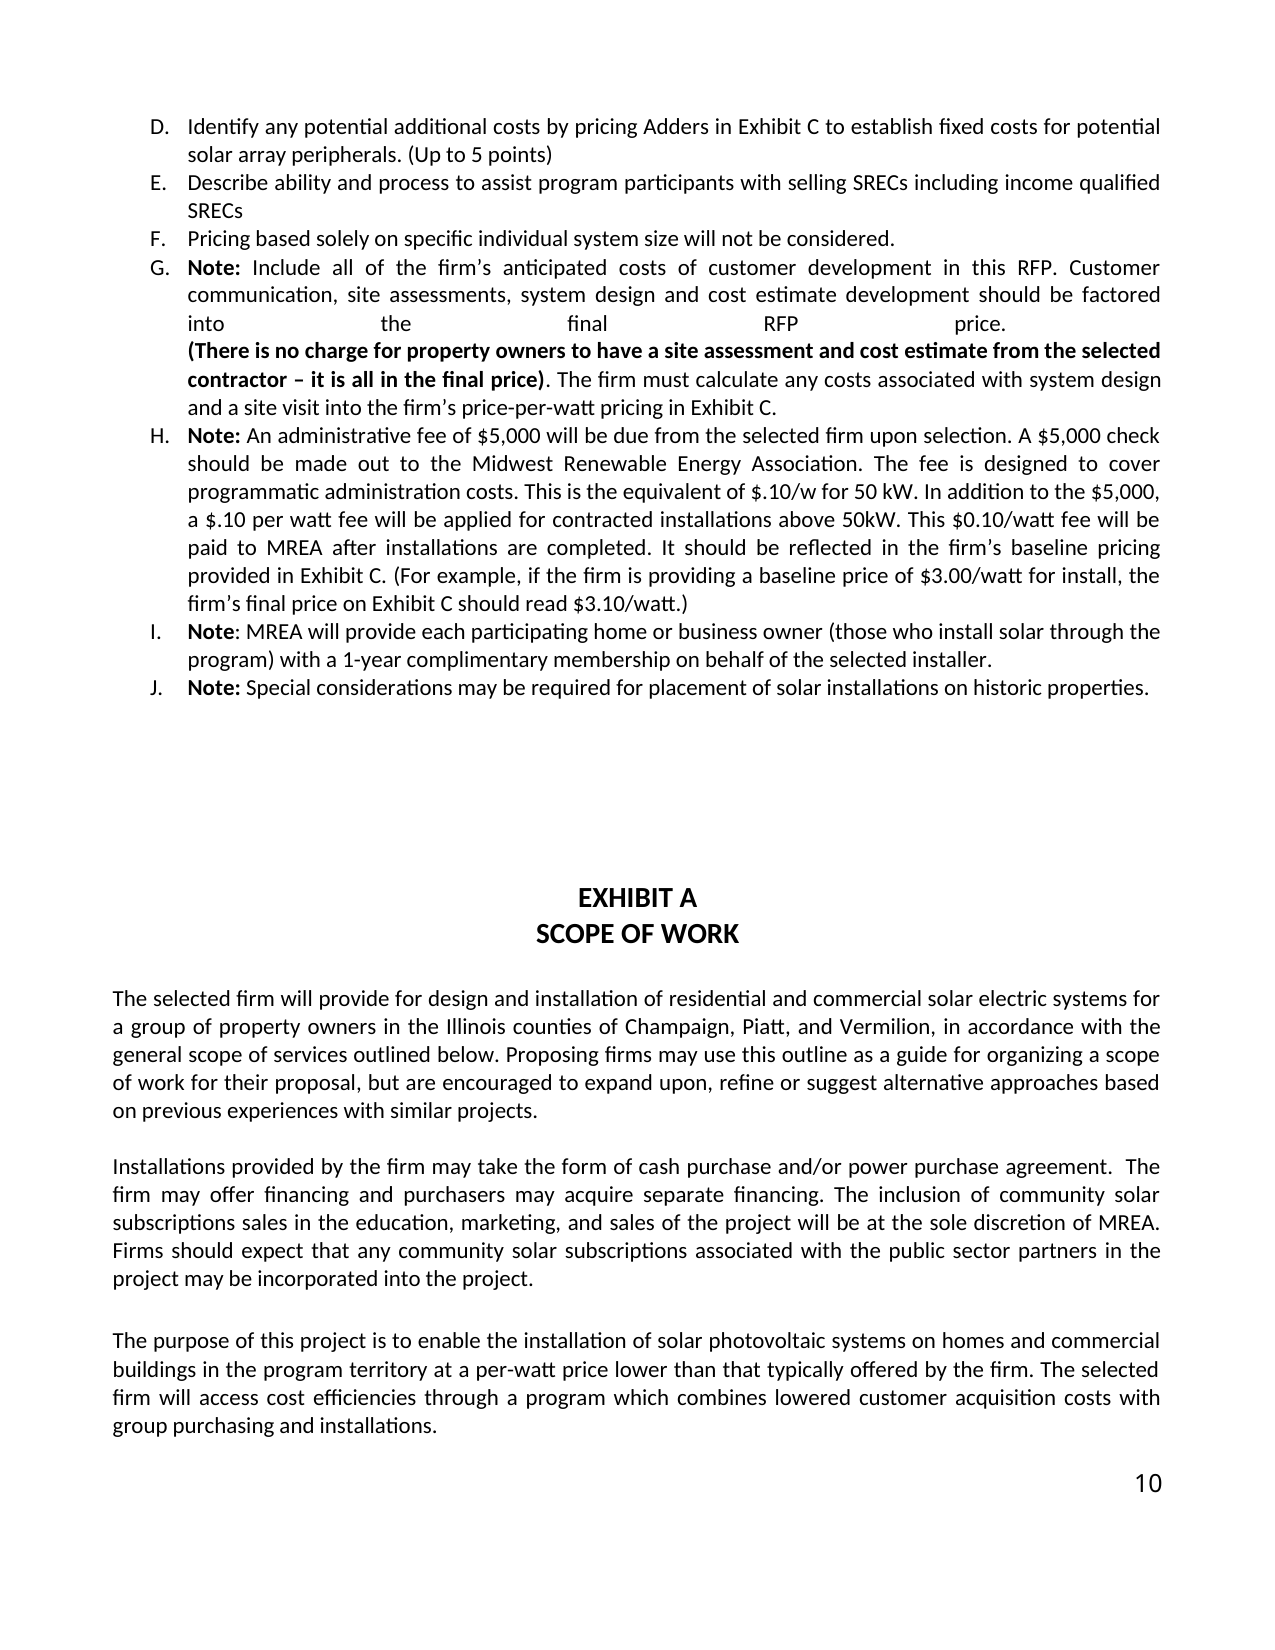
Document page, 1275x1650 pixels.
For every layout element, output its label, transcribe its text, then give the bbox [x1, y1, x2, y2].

list Pricing based solely on specific individual system size will not be considered. [150, 224, 1162, 253]
text The selected firm will provide for design and installation of residential and commercial solar electric systems for a group of property owners in the Illinois counties of Champaign, Piatt, and Vermilion, in accordance with the general scope of services outlined below. Proposing firms may use this outline as a guide for organizing a scope of work for their proposal, but are encouraged to expand upon, refine or suggest alternative approaches based on previous experiences with similar projects. [112, 984, 1162, 1124]
text Installations provided by the firm may take the form of cash purchase and/or power purchase agreement. The firm may offer financing and purchasers may acquire separate financing. The inclusion of community solar subscriptions sales in the education, marketing, and sales of the project will be at the sole discretion of MREA. Firms should expect that any community solar subscriptions associated with the public sector partners in the project may be incorporated into the project. [112, 1152, 1162, 1293]
list Note: MREA will provide each participating home or business owner (those who install solar through the program) with a 1-year complimentary membership on behalf of the selected installer. [150, 617, 1162, 673]
list Note: Include all of the firm’s anticipated costs of customer development in this RFP. Customer communication, site assessments, system design and cost estimate development should be factored into the final RFP price. (There is no charge for property owners to have a site assessment and cost estimate from the selected contractor – it is all in the final price). The firm must calculate any costs associated with system design and a site visit into the firm’s price-per-watt pricing in Exhibit C. [150, 253, 1162, 421]
text SCOPE OF WORK [112, 915, 1162, 950]
list Describe ability and process to assist program participants with selling SRECs including income qualified SRECs [150, 168, 1162, 224]
list Note: Special considerations may be required for placement of solar installations on historic properties. [150, 673, 1162, 701]
text EXHIBIT A [112, 879, 1162, 915]
list Note: An administrative fee of $5,000 will be due from the selected firm upon selection. A $5,000 check should be made out to the Midwest Renewable Energy Association. The fee is designed to cover programmatic administration costs. This is the equivalent of $.10/w for 50 kW. In addition to the $5,000, a $.10 per watt fee will be applied for contracted installations above 50kW. This $0.10/watt fee will be paid to MREA after installations are completed. It should be reflected in the firm’s baseline pricing provided in Exhibit C. (For example, if the firm is providing a baseline price of $3.00/watt for install, the firm’s final price on Exhibit C should read $3.10/watt.) [150, 421, 1162, 617]
text The purpose of this project is to enable the installation of solar photovoltaic systems on homes and commercial buildings in the program territory at a per-watt price lower than that typically offered by the firm. The selected firm will access cost efficiencies through a program which combines lowered customer acquisition costs with group purchasing and installations. [112, 1327, 1162, 1439]
list Identify any potential additional costs by pricing Adders in Exhibit C to establish fixed costs for potential solar array peripherals. (Up to 5 points) [150, 112, 1162, 168]
